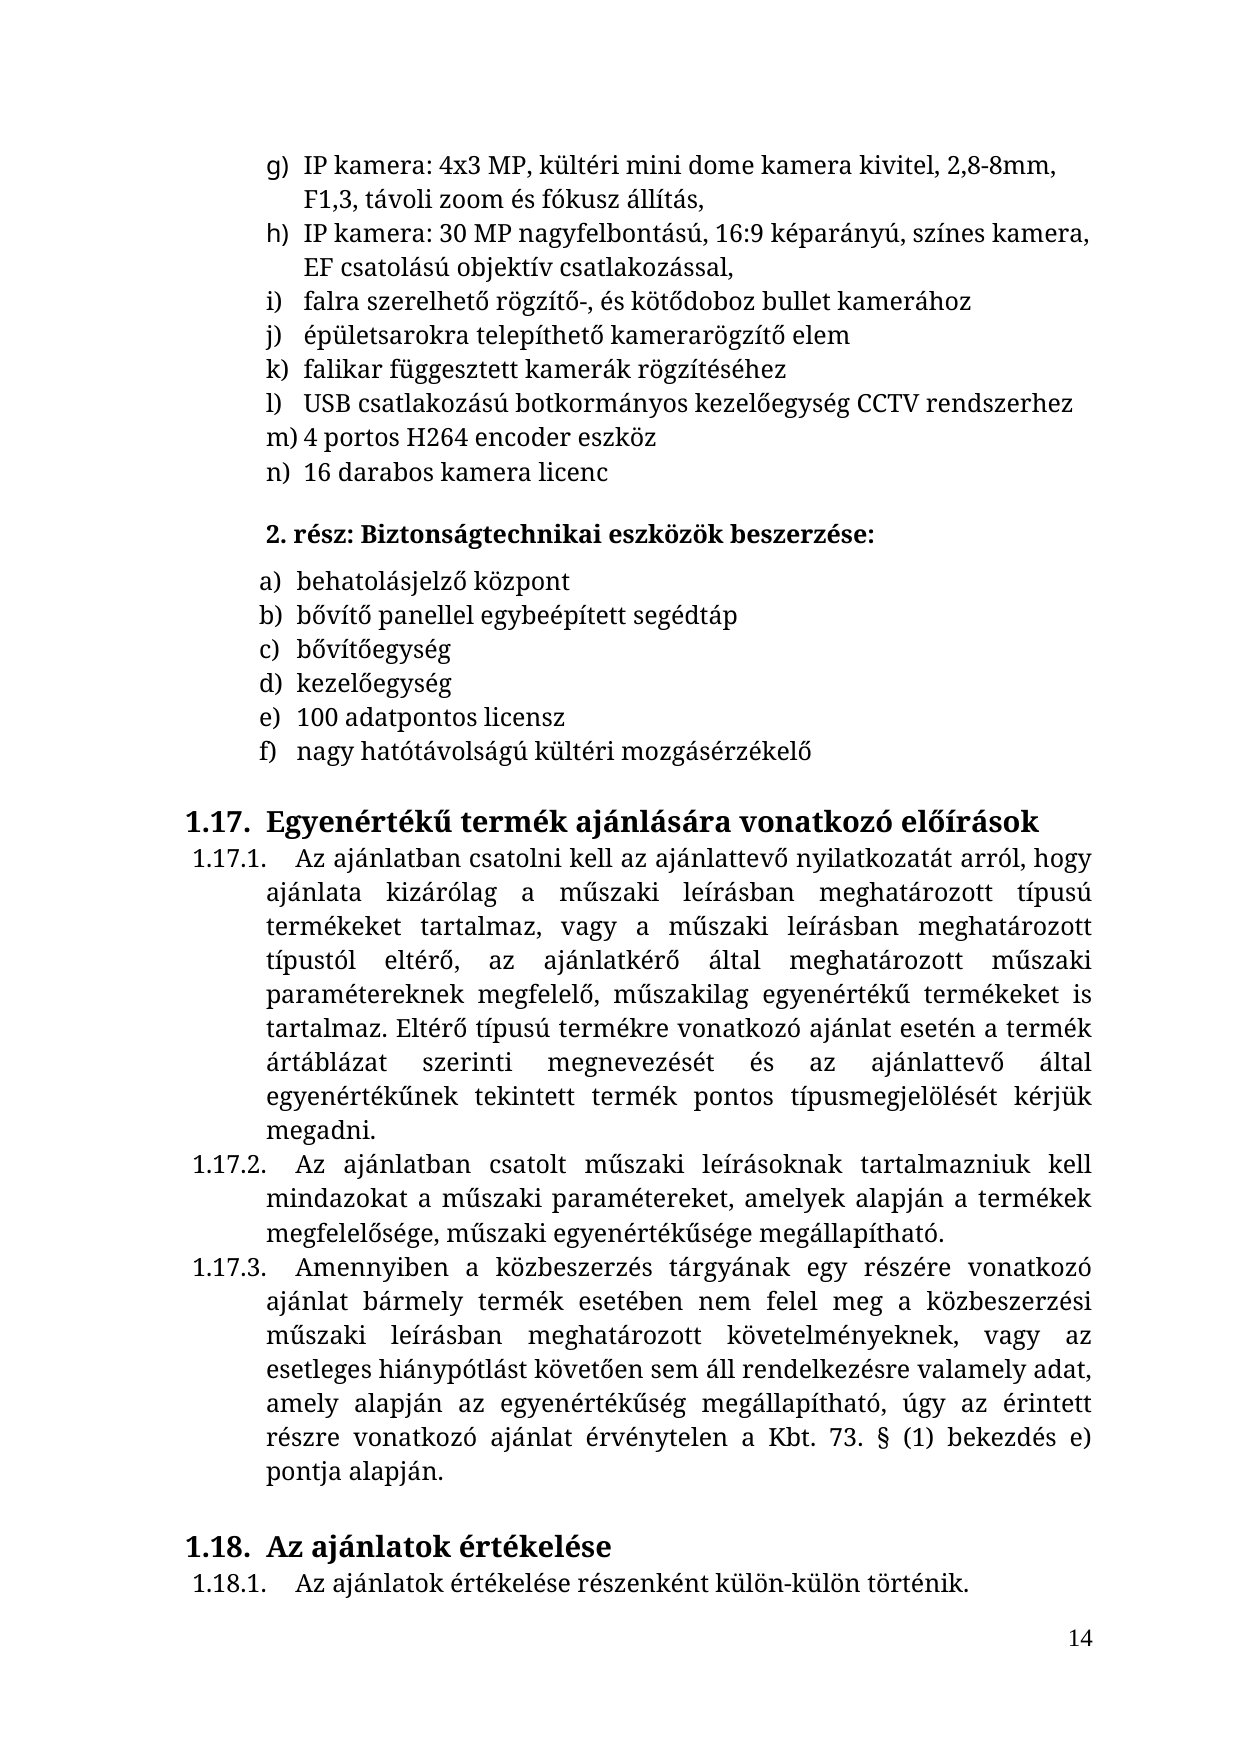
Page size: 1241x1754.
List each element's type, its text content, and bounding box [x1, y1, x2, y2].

list falikar függesztett kamerák rögzítéséhez [266, 352, 1093, 386]
list nagy hatótávolságú kültéri mozgásérzékelő [259, 734, 1093, 768]
list bővítőegység [259, 632, 1093, 666]
list bővítő panellel egybeépített segédtáp [259, 598, 1093, 632]
list 4 portos H264 encoder eszköz [266, 420, 1093, 454]
list 16 darabos kamera licenc [266, 454, 1093, 488]
list behatolásjelző központ [259, 563, 1093, 598]
list Az ajánlatban csatolni kell az ajánlattevő nyilatkozatát arról, hogy ajánlata kizárólag a műszaki leírásban meghatározott típusú termékeket tartalmaz, vagy a műszaki leírásban meghatározott típustól eltérő, az ajánlatkérő által meghatározott műszaki paramétereknek megfelelő, műszakilag egyenértékű termékeket is tartalmaz. Eltérő típusú termékre vonatkozó ajánlat esetén a termék ártáblázat szerinti megnevezését és az ajánlattevő által egyenértékűnek tekintett termék pontos típusmegjelölését kérjük megadni. [192, 841, 1093, 1147]
list USB csatlakozású botkormányos kezelőegység CCTV rendszerhez [266, 386, 1093, 420]
list IP kamera: 4x3 MP, kültéri mini dome kamera kivitel, 2,8-8mm, F1,3, távoli zoom és fókusz állítás, [266, 148, 1093, 216]
subtitle Az ajánlatok értékelése [185, 1526, 1093, 1566]
list IP kamera: 30 MP nagyfelbontású, 16:9 képarányú, színes kamera, EF csatolású objektív csatlakozással, [266, 216, 1093, 284]
list 100 adatpontos licensz [259, 700, 1093, 734]
list Az ajánlatok értékelése részenként külön-külön történik. [192, 1566, 1093, 1600]
text 2. rész: Biztonságtechnikai eszközök beszerzése: [266, 517, 1093, 551]
list épületsarokra telepíthető kamerarögzítő elem [266, 318, 1093, 352]
list Amennyiben a közbeszerzés tárgyának egy részére vonatkozó ajánlat bármely termék esetében nem felel meg a közbeszerzési műszaki leírásban meghatározott követelményeknek, vagy az esetleges hiánypótlást követően sem áll rendelkezésre valamely adat, amely alapján az egyenértékűség megállapítható, úgy az érintett részre vonatkozó ajánlat érvénytelen a Kbt. 73. § (1) bekezdés e) pontja alapján. [192, 1249, 1093, 1488]
list kezelőegység [259, 666, 1093, 700]
list falra szerelhető rögzítő-, és kötődoboz bullet kamerához [266, 284, 1093, 318]
list Az ajánlatban csatolt műszaki leírásoknak tartalmazniuk kell mindazokat a műszaki paramétereket, amelyek alapján a termékek megfelelősége, műszaki egyenértékűsége megállapítható. [192, 1147, 1093, 1249]
subtitle Egyenértékű termék ajánlására vonatkozó előírások [185, 801, 1093, 841]
